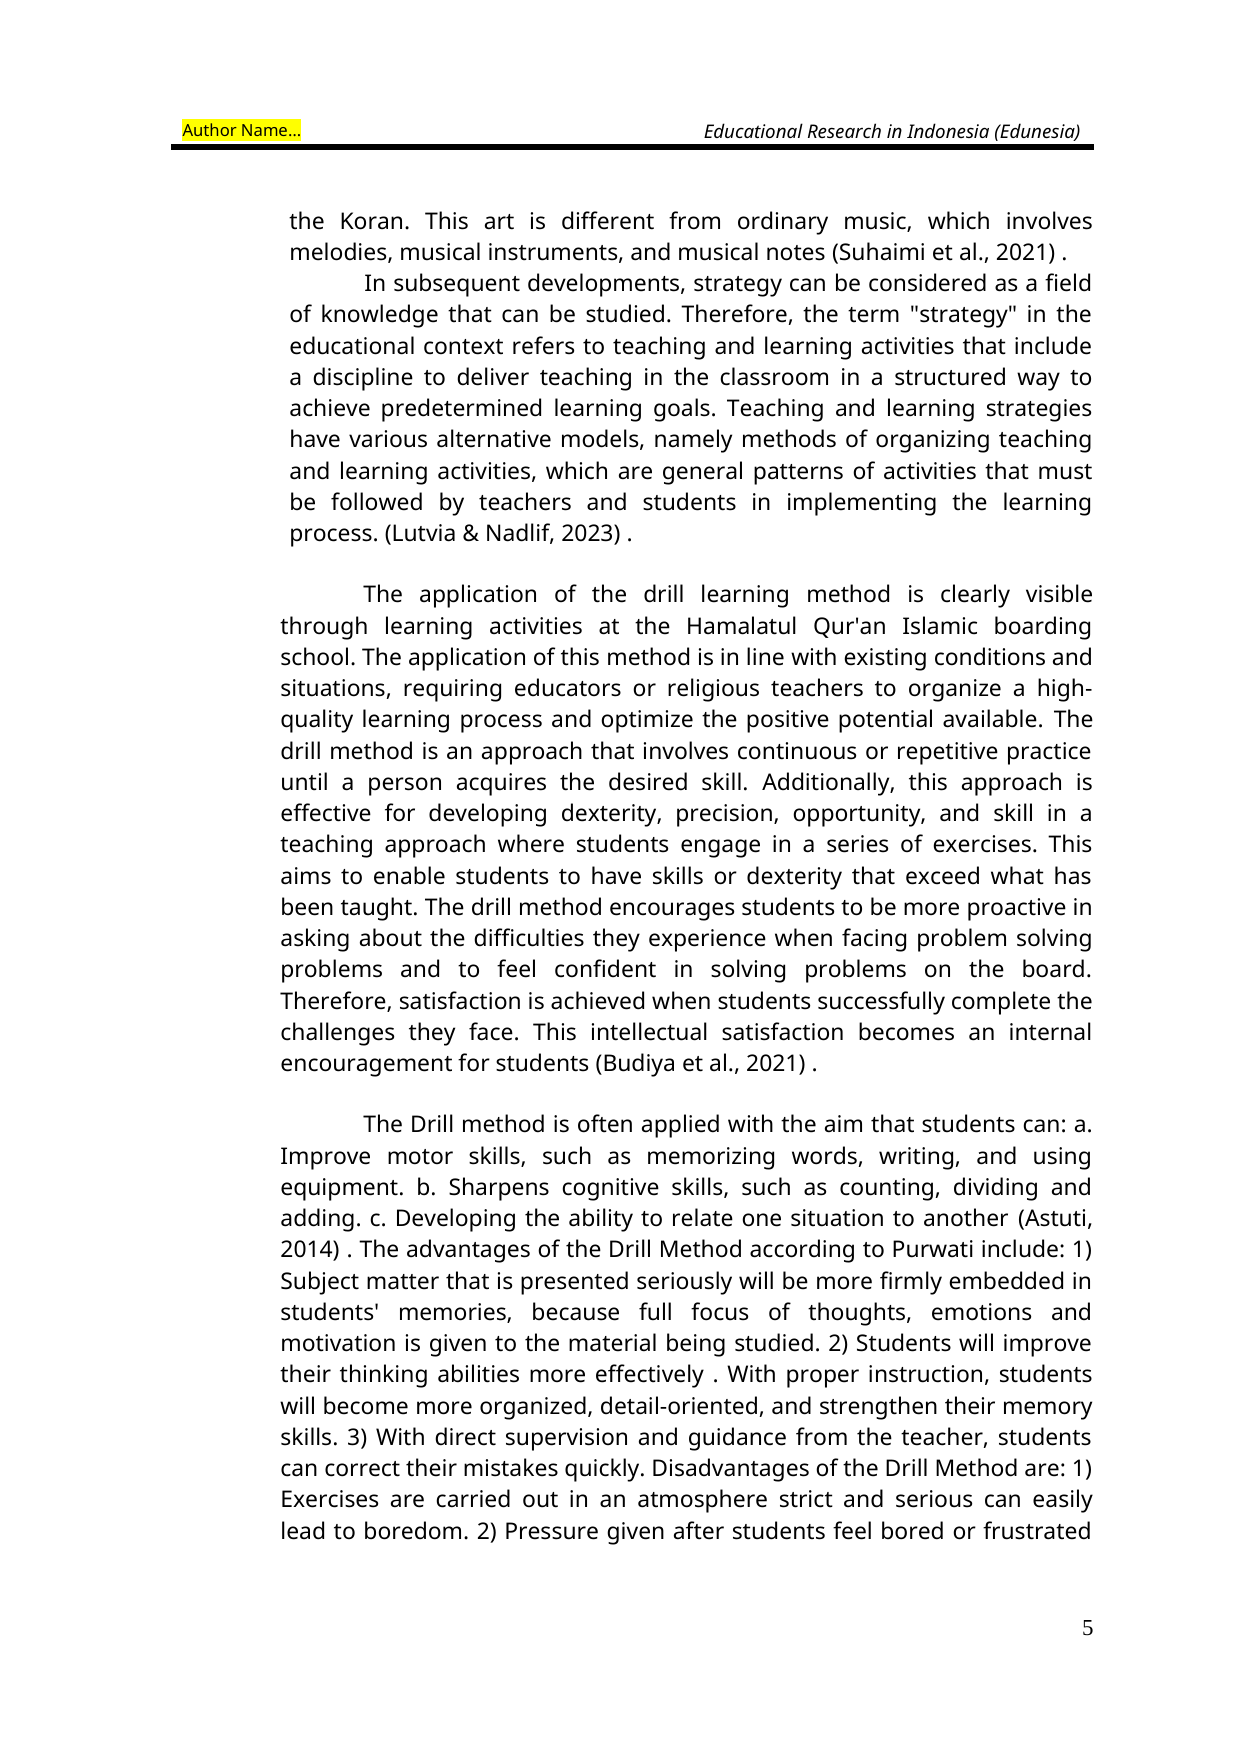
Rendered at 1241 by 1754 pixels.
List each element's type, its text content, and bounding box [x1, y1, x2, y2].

text In subsequent developments, strategy can be considered as a field of knowledge that can be studied. Therefore, the term "strategy" in the educational context refers to teaching and learning activities that include a discipline to deliver teaching in the classroom in a structured way to achieve predetermined learning goals. Teaching and learning strategies have various alternative models, namely methods of organizing teaching and learning activities, which are general patterns of activities that must be followed by teachers and students in implementing the learning process. (Lutvia & Nadlif, 2023) . [289, 267, 1093, 548]
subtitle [280, 1108, 1093, 1546]
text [289, 204, 1093, 267]
subtitle The application of the drill learning method is clearly visible through learning activities at the Hamalatul Qur'an Islamic boarding school. The application of this method is in line with existing conditions and situations, requiring educators or religious teachers to organize a high-quality learning process and optimize the positive potential available. The drill method is an approach that involves continuous or repetitive practice until a person acquires the desired skill. Additionally, this approach is effective for developing dexterity, precision, opportunity, and skill in a teaching approach where students engage in a series of exercises. This aims to enable students to have skills or dexterity that exceed what has been taught. The drill method encourages students to be more proactive in asking about the difficulties they experience when facing problem solving problems and to feel confident in solving problems on the board. Therefore, satisfaction is achieved when students successfully complete the challenges they face. This intellectual satisfaction becomes an internal encouragement for students (Budiya et al., 2021) . [280, 578, 1093, 1078]
